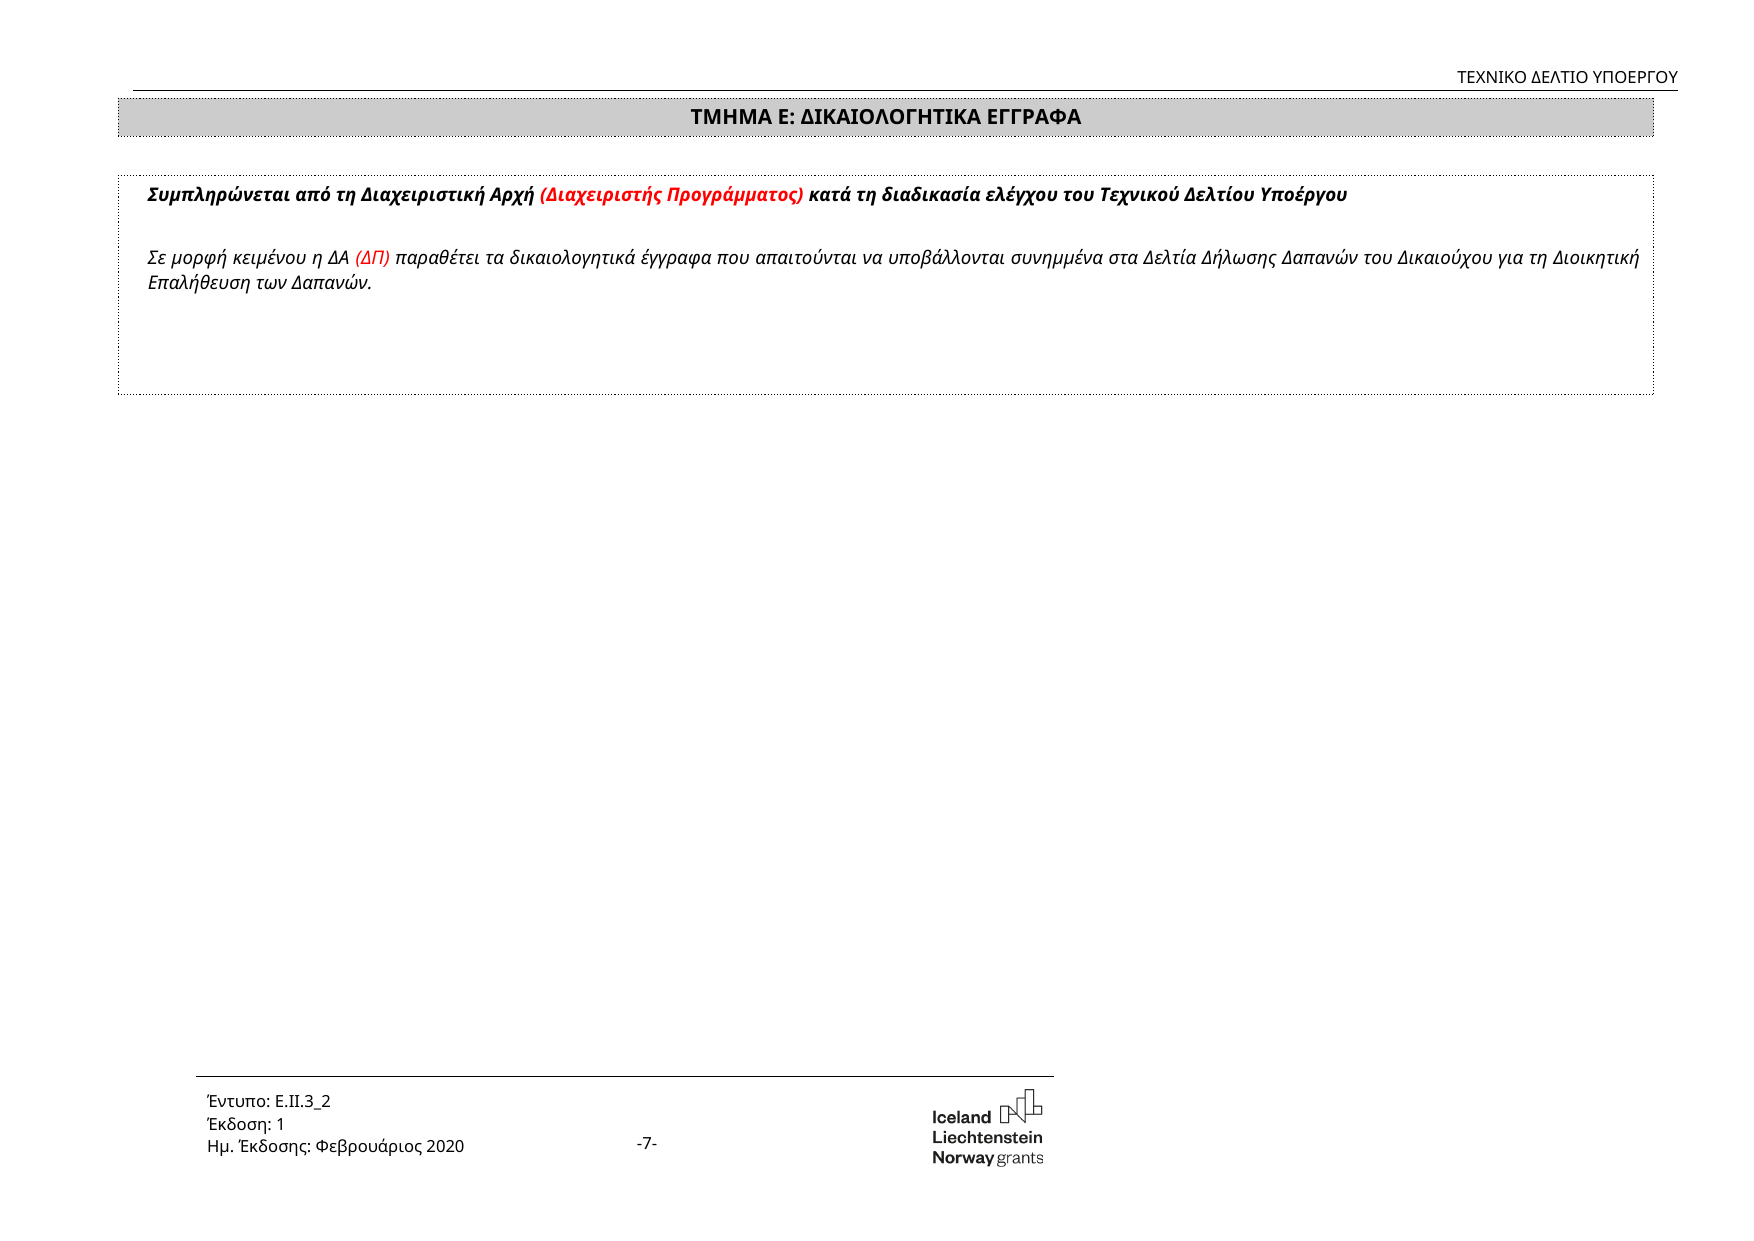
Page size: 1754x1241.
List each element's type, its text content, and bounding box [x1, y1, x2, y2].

table_header ΤΜΗΜΑ Ε: ΔΙΚΑΙΟΛΟΓΗΤΙΚΑ ΕΓΓΡΑΦΑ [118, 98, 1654, 136]
table_header Συμπληρώνεται από τη Διαχειριστική Αρχή (Διαχειριστής Προγράμματος) κατά τη διαδικασία ελέγχου του Τεχνικού Δελτίου Υποέργου Σε μορφή κειμένου η ΔΑ (ΔΠ) παραθέτει τα δικαιολογητικά έγγραφα που απαιτούνται να υποβάλλονται συνημμένα στα Δελτία Δήλωσης Δαπανών του Δικαιούχου για τη Διοικητική Επαλήθευση των Δαπανών. [118, 175, 1654, 394]
picture [932, 1089, 1043, 1167]
